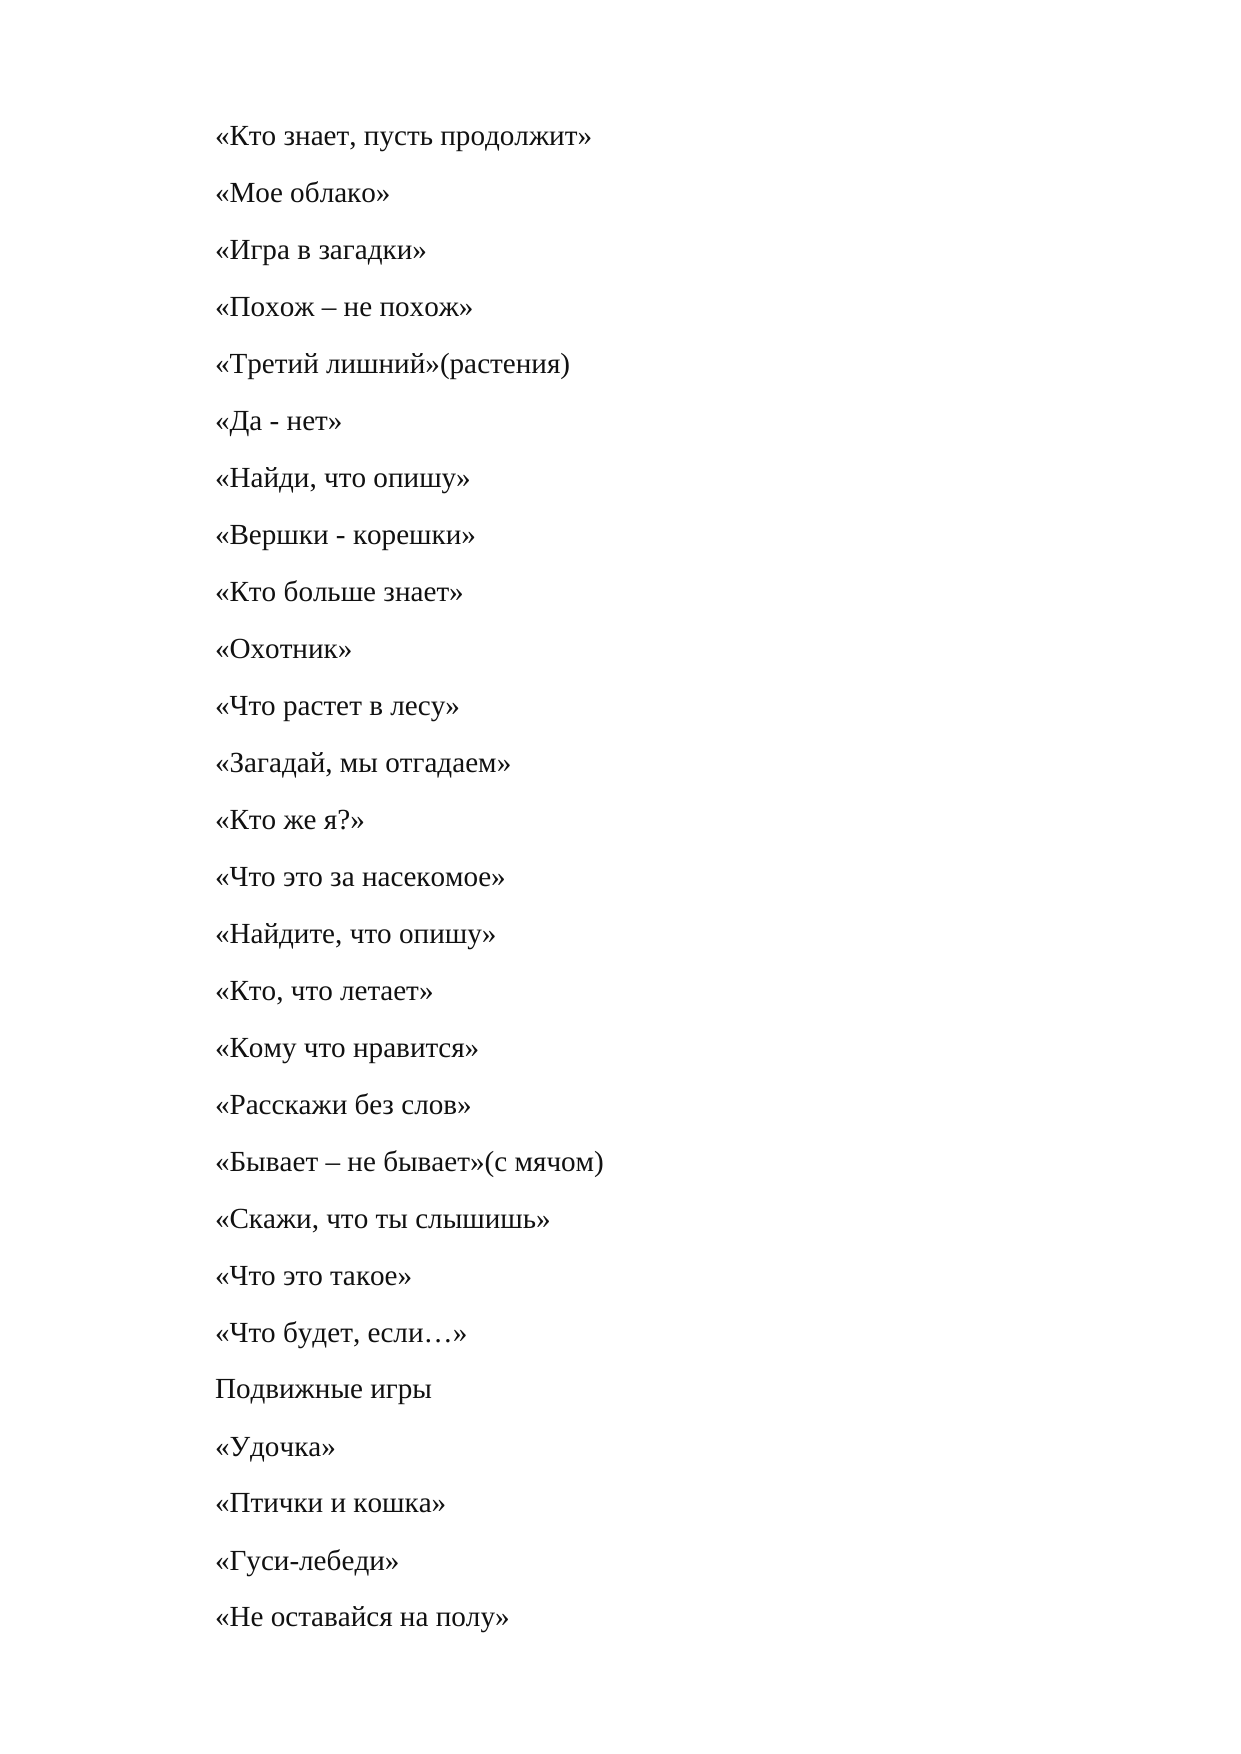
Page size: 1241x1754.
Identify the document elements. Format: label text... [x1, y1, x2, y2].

text «Найди, что опишу» [177, 460, 1152, 493]
text «Удочка» [177, 1429, 1152, 1462]
text «Что это за насекомое» [177, 859, 1152, 892]
text «Что растет в лесу» [177, 688, 1152, 721]
text «Что будет, если…» [177, 1315, 1152, 1348]
text «Да - нет» [177, 403, 1152, 437]
text Подвижные игры [177, 1372, 1152, 1405]
text «Охотник» [177, 631, 1152, 664]
text «Похож – не похож» [177, 289, 1152, 323]
text «Кто знает, пусть продолжит» [177, 118, 1152, 152]
text «Кто, что летает» [177, 973, 1152, 1006]
text «Кому что нравится» [177, 1030, 1152, 1063]
text «Кто больше знает» [177, 574, 1152, 607]
text «Вершки - корешки» [177, 517, 1152, 551]
text «Игра в загадки» [177, 232, 1152, 266]
text «Не оставайся на полу» [177, 1599, 1152, 1633]
text «Птички и кошка» [177, 1486, 1152, 1519]
text «Найдите, что опишу» [177, 916, 1152, 949]
text «Расскажи без слов» [177, 1087, 1152, 1120]
text «Третий лишний»(растения) [177, 346, 1152, 379]
text «Бывает – не бывает»(с мячом) [177, 1144, 1152, 1177]
text «Что это такое» [177, 1258, 1152, 1291]
text «Кто же я?» [177, 802, 1152, 835]
text «Скажи, что ты слышишь» [177, 1201, 1152, 1234]
text «Загадай, мы отгадаем» [177, 745, 1152, 778]
text «Мое облако» [177, 175, 1152, 209]
text «Гуси-лебеди» [177, 1543, 1152, 1576]
